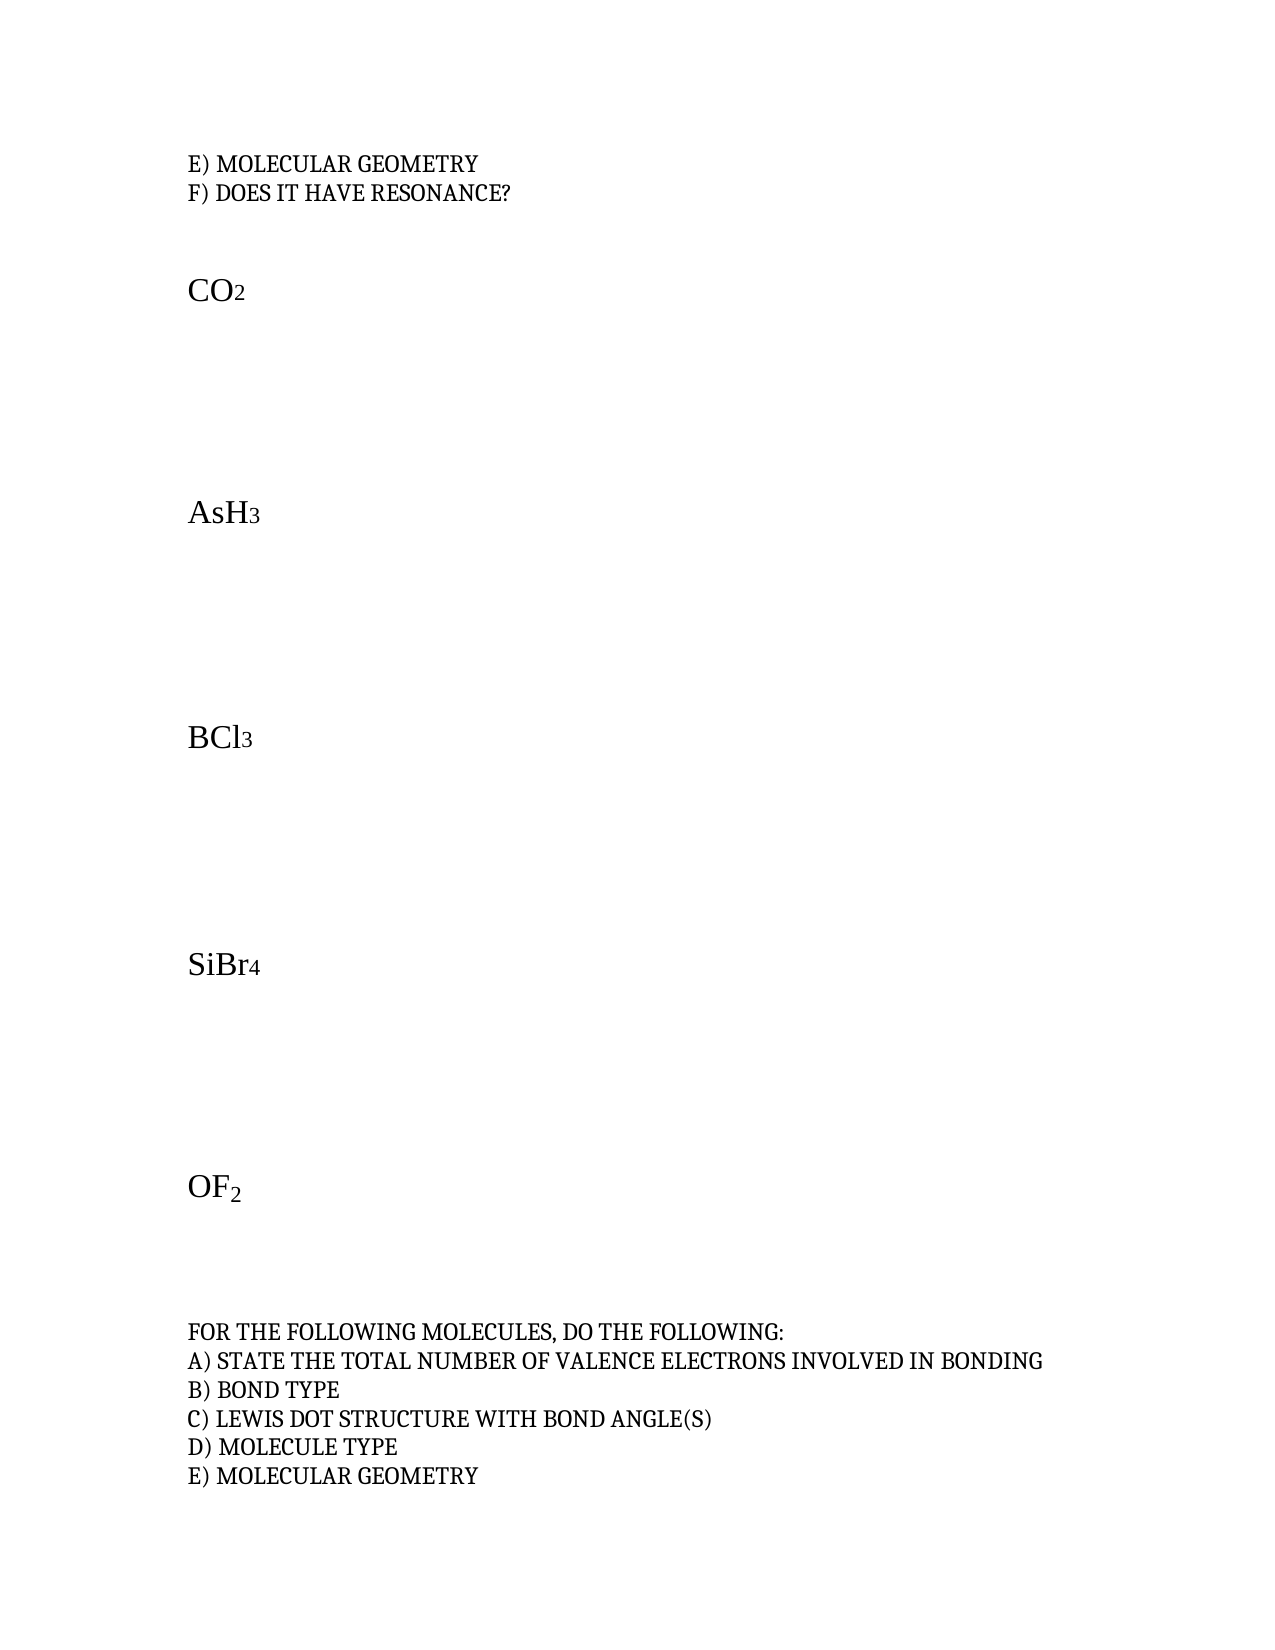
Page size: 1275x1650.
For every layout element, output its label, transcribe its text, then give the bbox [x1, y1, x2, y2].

text D) MOLECULE TYPE [187, 1433, 1087, 1462]
text C) LEWIS DOT STRUCTURE WITH BOND ANGLE(S) [187, 1404, 1087, 1433]
text E) MOLECULAR GEOMETRY [187, 150, 1087, 179]
text E) MOLECULAR GEOMETRY [187, 1462, 1087, 1491]
text B) BOND TYPE [187, 1376, 1087, 1404]
text AsH3 [187, 487, 1087, 531]
text CO2 [187, 265, 1087, 308]
text BCl3 [187, 712, 1087, 755]
text SiBr4 [187, 939, 1087, 982]
text A) STATE THE TOTAL NUMBER OF VALENCE ELECTRONS INVOLVED IN BONDING [187, 1347, 1087, 1376]
text FOR THE FOLLOWING MOLECULES, DO THE FOLLOWING: [187, 1318, 1087, 1347]
text OF2 [187, 1166, 1087, 1207]
text F) DOES IT HAVE RESONANCE? [187, 179, 1087, 207]
